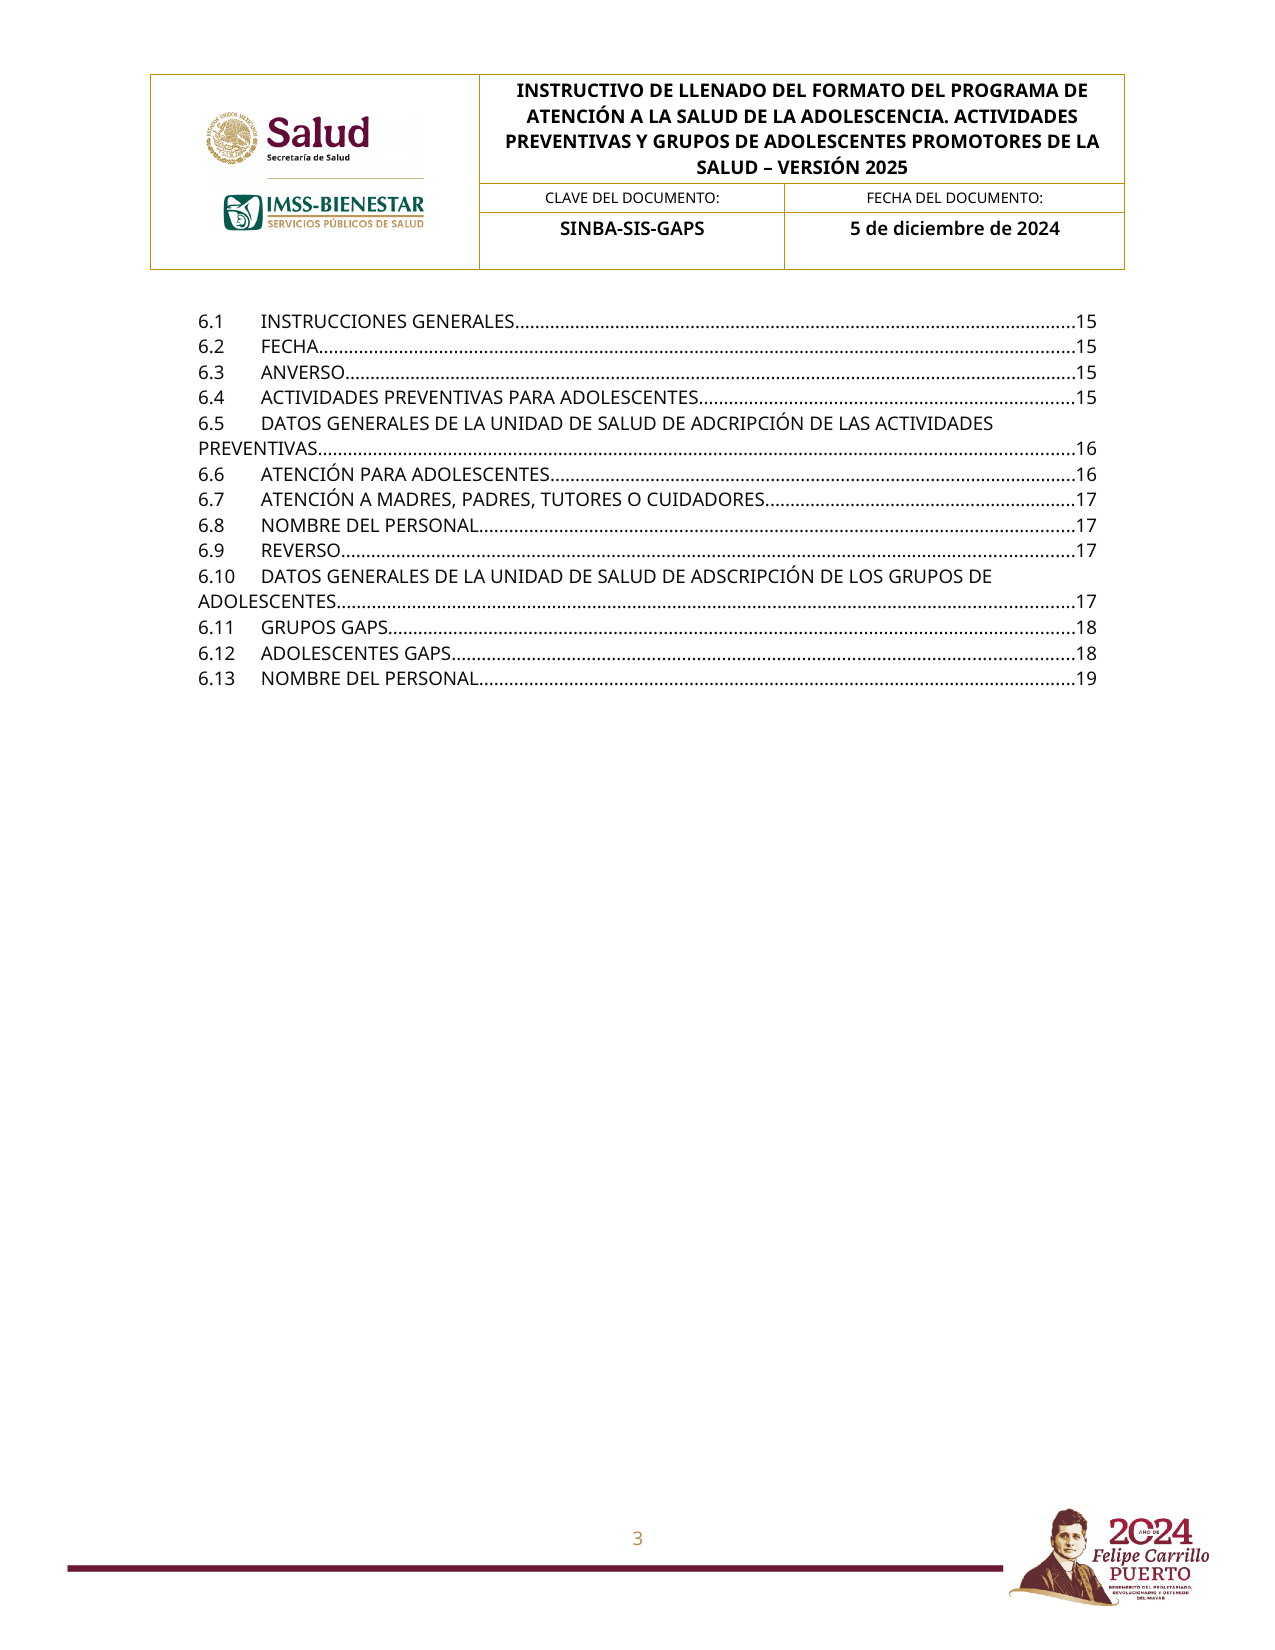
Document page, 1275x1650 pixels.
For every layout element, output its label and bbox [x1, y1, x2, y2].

picture [206, 112, 424, 231]
picture [0, 1497, 1275, 1650]
